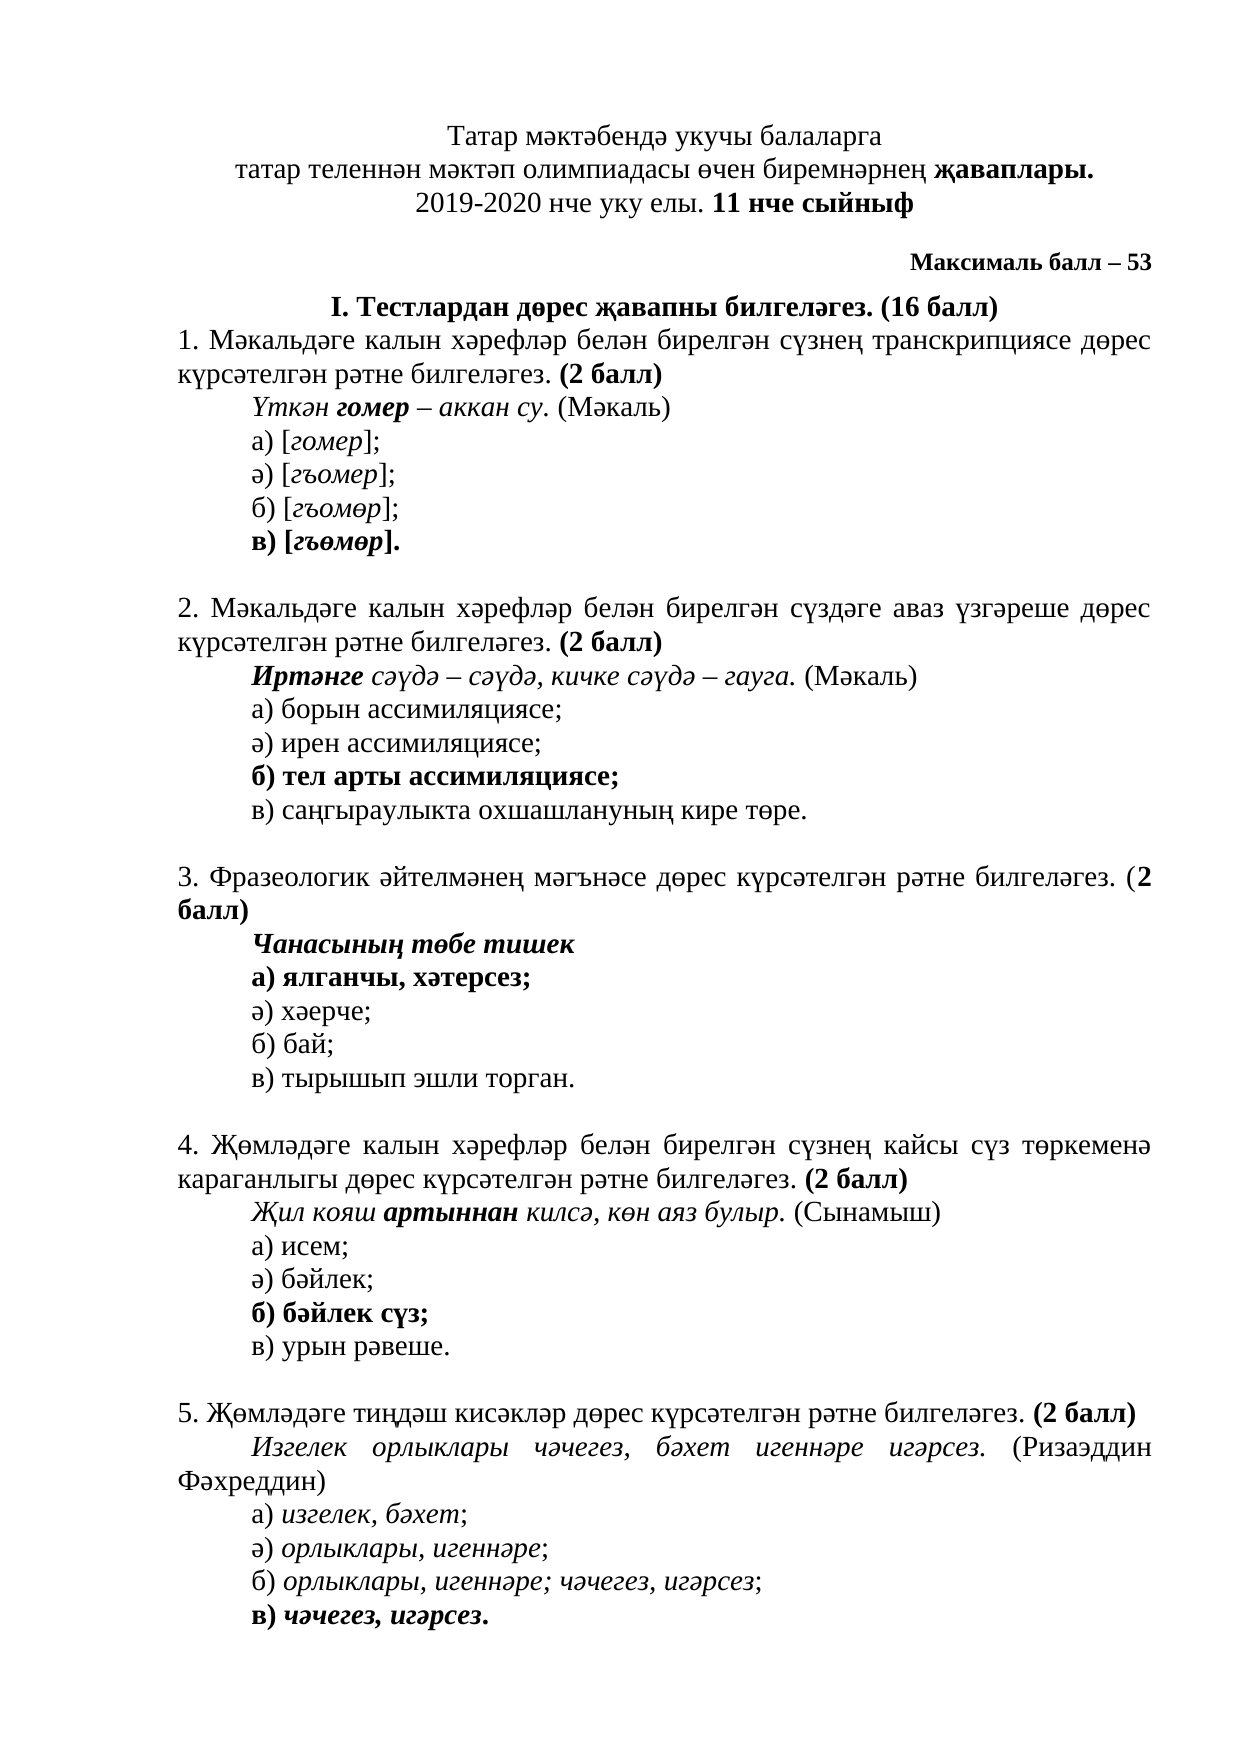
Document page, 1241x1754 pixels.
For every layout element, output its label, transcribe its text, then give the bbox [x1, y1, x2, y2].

text ә) ирен ассимиляциясе; [177, 725, 1152, 758]
text I. Тестлардан дөрес җавапны билгеләгез. (16 балл) [177, 289, 1152, 322]
text 5. Җөмләдәге тиңдәш кисәкләр дөрес күрсәтелгән рәтне билгеләгез. (2 балл) [177, 1396, 1152, 1429]
text а) ялганчы, хәтерсез; [177, 959, 1152, 993]
text б) орлыклары, игеннәре; чәчегез, игәрсез; [177, 1563, 1152, 1597]
text ә) орлыклары, игеннәре; [177, 1530, 1152, 1563]
text в) тырышып эшли торган. [177, 1060, 1152, 1094]
text а) исем; [177, 1228, 1152, 1261]
text 2. Мәкальдәге калын хәрефләр белән бирелгән сүздәге аваз үзгәреше дөрес күрсәтелгән рәтне билгеләгез. (2 балл) [177, 591, 1152, 658]
text б) бәйлек сүз; [177, 1295, 1152, 1328]
text Җил кояш артыннан килсә, көн аяз булыр. (Сынамыш) [177, 1194, 1152, 1228]
text а) борын ассимиляциясе; [177, 691, 1152, 725]
text ә) хәерче; [177, 993, 1152, 1027]
text б) тел арты ассимиляциясе; [177, 758, 1152, 792]
text 3. Фразеологик әйтелмәнең мәгънәсе дөрес күрсәтелгән рәтне билгеләгез. (2 балл) [177, 859, 1152, 926]
text Изгелек орлыклары чәчегез, бәхет игеннәре игәрсез. (Ризаэддин Фәхреддин) [177, 1429, 1152, 1496]
text 2019-2020 нче уку елы. 11 нче сыйныф [177, 185, 1152, 219]
text 4. Җөмләдәге калын хәрефләр белән бирелгән сүзнең кайсы сүз төркеменә караганлыгы дөрес күрсәтелгән рәтне билгеләгез. (2 балл) [177, 1127, 1152, 1194]
text б) [гъомөр]; [177, 490, 1152, 523]
text б) бай; [177, 1027, 1152, 1060]
text Татар мәктәбендә укучы балаларга [177, 118, 1152, 152]
text ә) бәйлек; [177, 1261, 1152, 1295]
text в) [гъөмөр]. [177, 523, 1152, 557]
text в) чәчегез, игәрсез. [177, 1597, 1152, 1630]
text ә) [гъомер]; [177, 456, 1152, 490]
text в) урын рәвеше. [177, 1328, 1152, 1362]
text Максималь балл – 53 [177, 247, 1152, 276]
text Чанасының төбе тишек [177, 926, 1152, 959]
text Үткән гомер – аккан су. (Мәкаль) [177, 389, 1152, 423]
text татар теленнән мәктәп олимпиадасы өчен биремнәрнең җаваплары. [177, 152, 1152, 185]
text а) [гомер]; [177, 423, 1152, 456]
text Иртәнге сәүдә – сәүдә, кичке сәүдә – гауга. (Мәкаль) [177, 658, 1152, 691]
text 1. Мәкальдәге калын хәрефләр белән бирелгән сүзнең транскрипциясе дөрес күрсәтелгән рәтне билгеләгез. (2 балл) [177, 322, 1152, 389]
text а) изгелек, бәхет; [177, 1496, 1152, 1530]
text в) саңгыраулыкта охшашлануның кире төре. [177, 792, 1152, 825]
